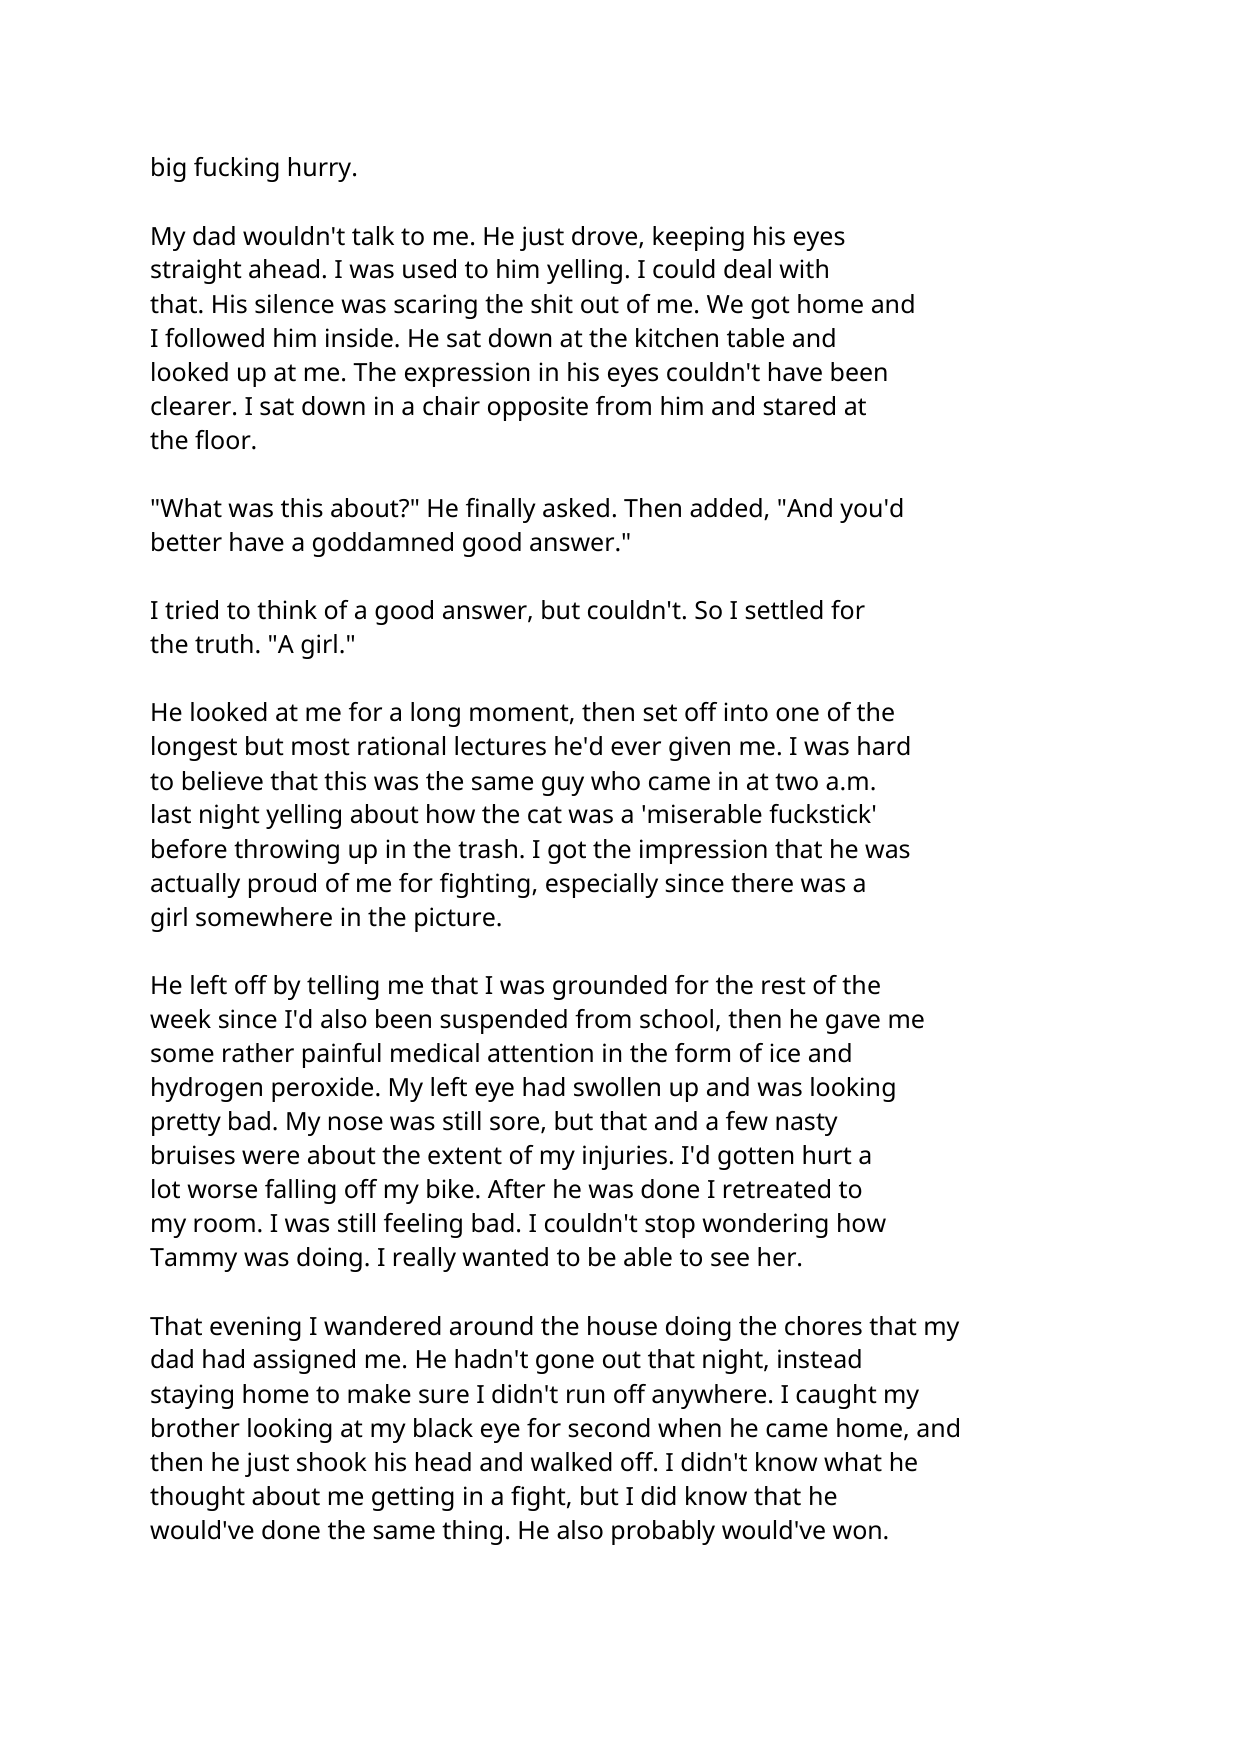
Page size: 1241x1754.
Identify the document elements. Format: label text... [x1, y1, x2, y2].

text week since I'd also been suspended from school, then he gave me [150, 1002, 1090, 1036]
text hydrogen peroxide. My left eye had swollen up and was looking [150, 1070, 1090, 1104]
text brother looking at my black eye for second when he came home, and [150, 1410, 1090, 1444]
text I followed him inside. He sat down at the kitchen table and [150, 320, 1090, 354]
text My dad wouldn't talk to me. He just drove, keeping his eyes [150, 218, 1090, 252]
text the floor. [150, 422, 1090, 457]
text straight ahead. I was used to him yelling. I could deal with [150, 252, 1090, 286]
text clearer. I sat down in a chair opposite from him and stared at [150, 388, 1090, 422]
text looked up at me. The expression in his eyes couldn't have been [150, 354, 1090, 388]
text would've done the same thing. He also probably would've won. [150, 1512, 1090, 1547]
text then he just shook his head and walked off. I didn't know what he [150, 1444, 1090, 1478]
text actually proud of me for fighting, especially since there was a [150, 865, 1090, 899]
text He left off by telling me that I was grounded for the rest of the [150, 967, 1090, 1002]
text better have a goddamned good answer." [150, 525, 1090, 559]
text my room. I was still feeling bad. I couldn't stop wondering how [150, 1206, 1090, 1240]
text dad had assigned me. He hadn't gone out that night, instead [150, 1342, 1090, 1376]
text pretty bad. My nose was still sore, but that and a few nasty [150, 1104, 1090, 1138]
text staying home to make sure I didn't run off anywhere. I caught my [150, 1376, 1090, 1410]
text bruises were about the extent of my injuries. I'd gotten hurt a [150, 1138, 1090, 1172]
text I tried to think of a good answer, but couldn't. So I settled for [150, 593, 1090, 627]
text Tammy was doing. I really wanted to be able to see her. [150, 1240, 1090, 1274]
text "What was this about?" He finally asked. Then added, "And you'd [150, 491, 1090, 525]
text He looked at me for a long moment, then set off into one of the [150, 695, 1090, 729]
text that. His silence was scaring the shit out of me. We got home and [150, 286, 1090, 320]
text to believe that this was the same guy who came in at two a.m. [150, 763, 1090, 797]
text before throwing up in the trash. I got the impression that he was [150, 831, 1090, 865]
text the truth. "A girl." [150, 627, 1090, 661]
text That evening I wandered around the house doing the chores that my [150, 1308, 1090, 1342]
text lot worse falling off my bike. After he was done I retreated to [150, 1172, 1090, 1206]
text thought about me getting in a fight, but I did know that he [150, 1478, 1090, 1512]
text last night yelling about how the cat was a 'miserable fuckstick' [150, 797, 1090, 831]
text girl somewhere in the picture. [150, 899, 1090, 933]
text longest but most rational lectures he'd ever given me. I was hard [150, 729, 1090, 763]
text big fucking hurry. [150, 150, 1090, 184]
text some rather painful medical attention in the form of ice and [150, 1036, 1090, 1070]
